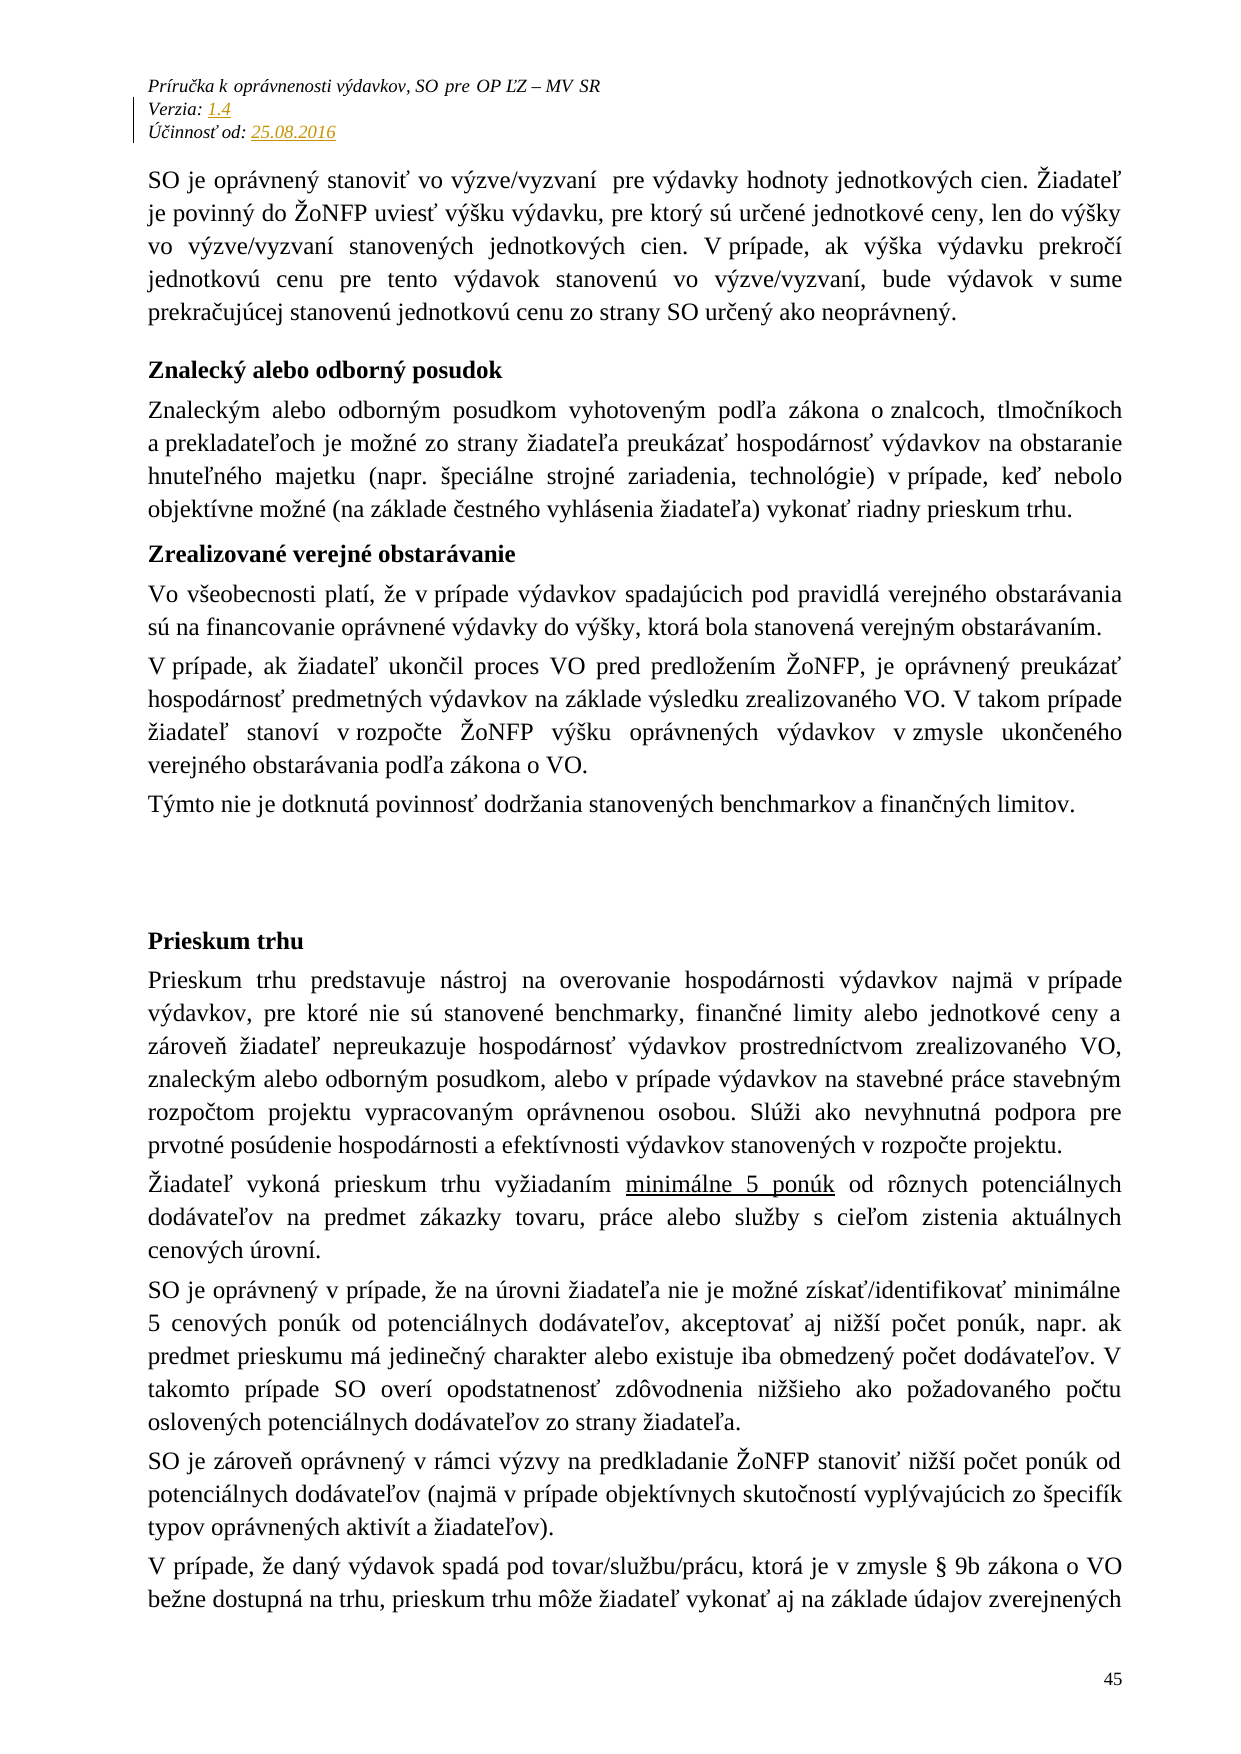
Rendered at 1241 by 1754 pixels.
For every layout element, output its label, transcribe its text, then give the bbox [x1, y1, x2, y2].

text Vo všeobecnosti platí, že v prípade výdavkov spadajúcich pod pravidlá verejného obstarávania sú na financovanie oprávnené výdavky do výšky, ktorá bola stanovená verejným obstarávaním. [148, 579, 1122, 640]
text V prípade, ak žiadateľ ukončil proces VO pred predložením ŽoNFP, je oprávnený preukázať hospodárnosť predmetných výdavkov na základe výsledku zrealizovaného VO. V takom prípade žiadateľ stanoví v rozpočte ŽoNFP výšku oprávnených výdavkov v zmysle ukončeného verejného obstarávania podľa zákona o VO. [148, 651, 1122, 779]
text Žiadateľ vykoná prieskum trhu vyžiadaním minimálne 5 ponúk od rôznych potenciálnych dodávateľov na predmet zákazky tovaru, práce alebo služby s cieľom zistenia aktuálnych cenových úrovní. [148, 1169, 1122, 1264]
text SO je oprávnený v prípade, že na úrovni žiadateľa nie je možné získať/identifikovať minimálne 5 cenových ponúk od potenciálnych dodávateľov, akceptovať aj nižší počet ponúk, napr. ak predmet prieskumu má jedinečný charakter alebo existuje iba obmedzený počet dodávateľov. V takomto prípade SO overí opodstatnenosť zdôvodnenia nižšieho ako požadovaného počtu oslovených potenciálnych dodávateľov zo strany žiadateľa. [148, 1275, 1122, 1436]
text Znaleckým alebo odborným posudkom vyhotoveným podľa zákona o znalcoch, tlmočníkoch a prekladateľoch je možné zo strany žiadateľa preukázať hospodárnosť výdavkov na obstaranie hnuteľného majetku (napr. špeciálne strojné zariadenia, technológie) v prípade, keď nebolo objektívne možné (na základe čestného vyhlásenia žiadateľa) vykonať riadny prieskum trhu. [148, 395, 1122, 523]
text Znalecký alebo odborný posudok [148, 356, 1122, 384]
text SO je oprávnený stanoviť vo výzve/vyzvaní pre výdavky hodnoty jednotkových cien. Žiadateľ je povinný do ŽoNFP uviesť výšku výdavku, pre ktorý sú určené jednotkové ceny, len do výšky vo výzve/vyzvaní stanovených jednotkových cien. V prípade, ak výška výdavku prekročí jednotkovú cenu pre tento výdavok stanovenú vo výzve/vyzvaní, bude výdavok v sume prekračujúcej stanovenú jednotkovú cenu zo strany SO určený ako neoprávnený. [148, 165, 1122, 326]
text Zrealizované verejné obstarávanie [148, 539, 1122, 568]
text SO je zároveň oprávnený v rámci výzvy na predkladanie ŽoNFP stanoviť nižší počet ponúk od potenciálnych dodávateľov (najmä v prípade objektívnych skutočností vyplývajúcich zo špecifík typov oprávnených aktivít a žiadateľov). [148, 1446, 1122, 1541]
text Týmto nie je dotknutá povinnosť dodržania stanovených benchmarkov a finančných limitov. [148, 789, 1122, 818]
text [148, 1551, 1122, 1613]
text Prieskum trhu predstavuje nástroj na overovanie hospodárnosti výdavkov najmä v prípade výdavkov, pre ktoré nie sú stanovené benchmarky, finančné limity alebo jednotkové ceny a zároveň žiadateľ nepreukazuje hospodárnosť výdavkov prostredníctvom zrealizovaného VO, znaleckým alebo odborným posudkom, alebo v prípade výdavkov na stavebné práce stavebným rozpočtom projektu vypracovaným oprávnenou osobou. Slúži ako nevyhnutná podpora pre prvotné posúdenie hospodárnosti a efektívnosti výdavkov stanovených v rozpočte projektu. [148, 965, 1122, 1159]
text Prieskum trhu [148, 926, 1122, 954]
